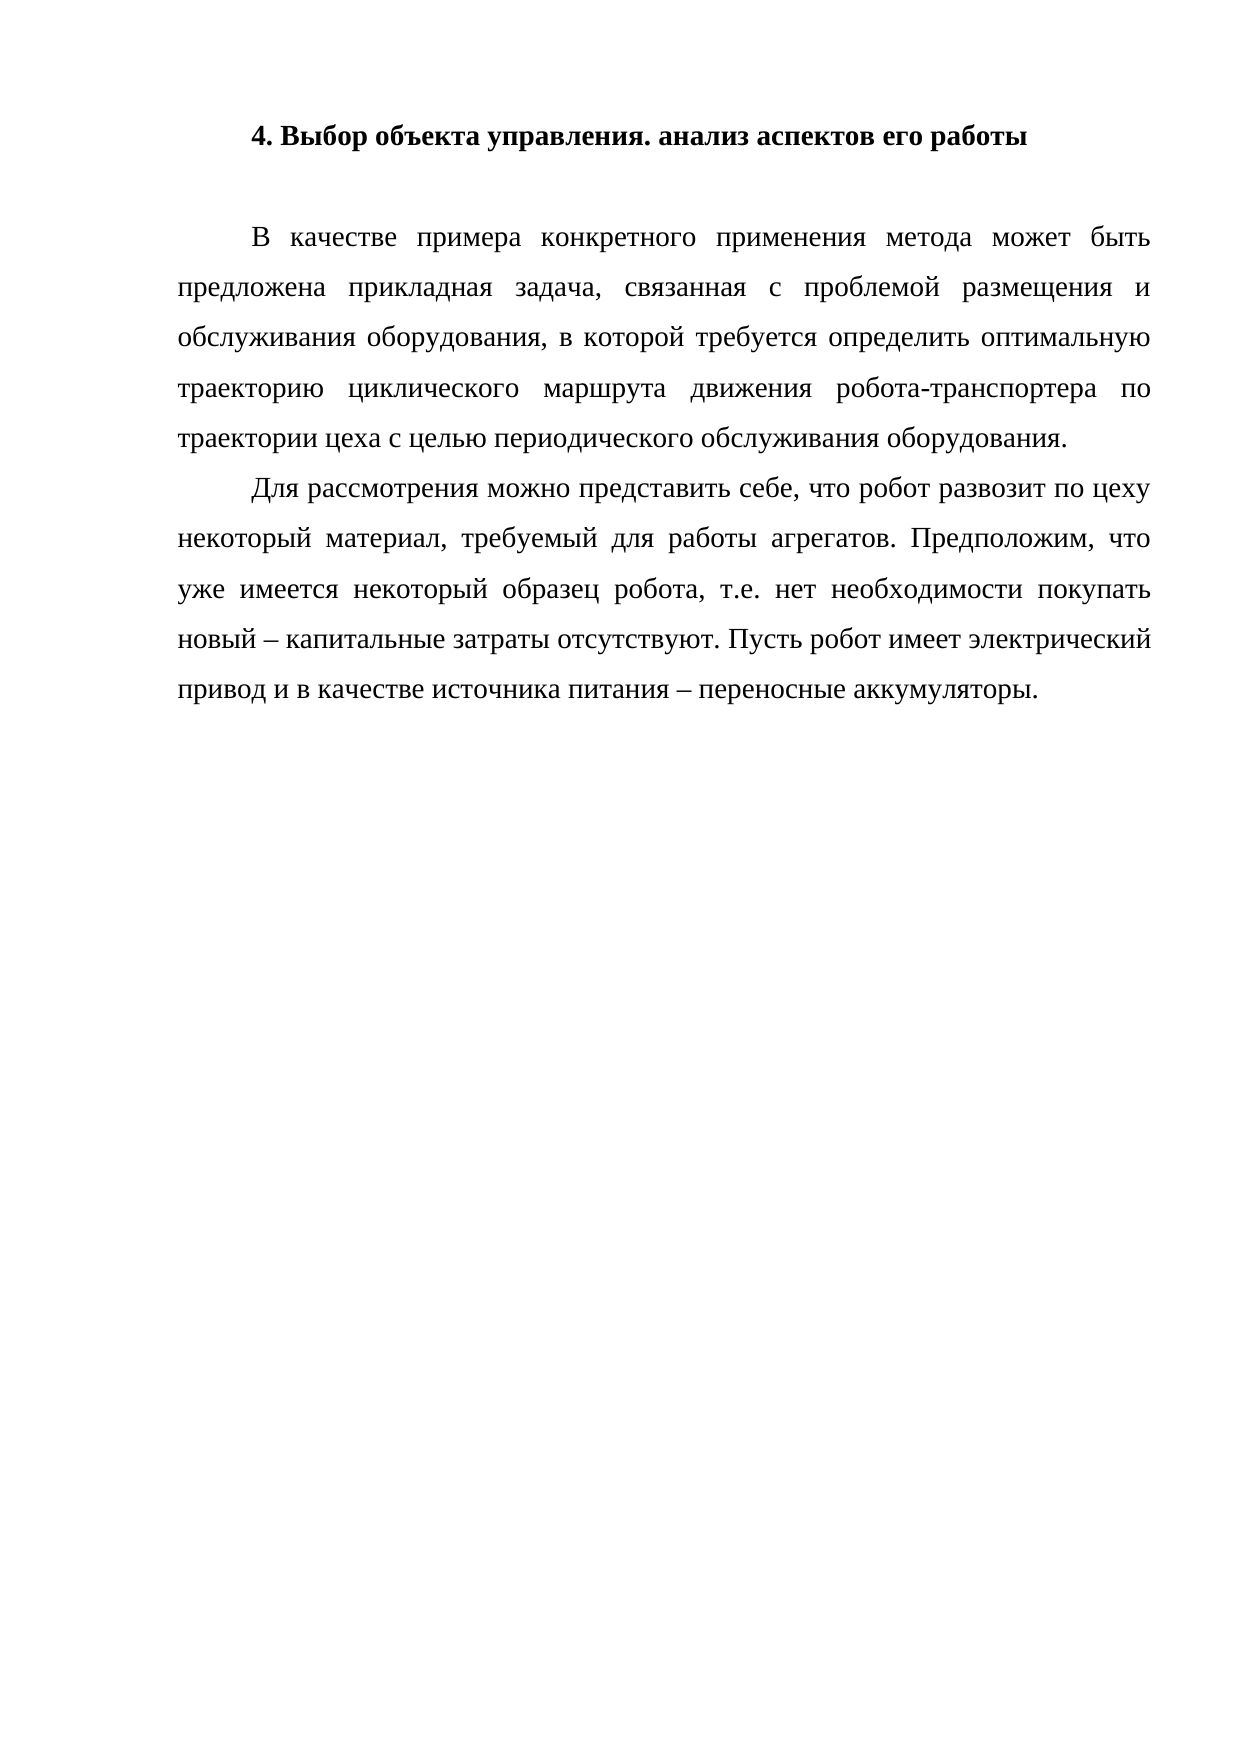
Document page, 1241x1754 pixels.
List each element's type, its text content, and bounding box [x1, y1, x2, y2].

text В качестве примера конкретного применения метода может быть предложена прикладная задача, связанная с проблемой размещения и обслуживания оборудования, в которой требуется определить оптимальную траекторию циклического маршрута движения робота-транспортера по траектории цеха с целью периодического обслуживания оборудования. [177, 219, 1152, 453]
text 4. Выбор объекта управления. анализ аспектов его работы [177, 118, 1152, 152]
text Для рассмотрения можно представить себе, что робот развозит по цеху некоторый материал, требуемый для работы агрегатов. Предположим, что уже имеется некоторый образец робота, т.е. нет необходимости покупать новый – капитальные затраты отсутствуют. Пусть робот имеет электрический привод и в качестве источника питания – переносные аккумуляторы. [177, 470, 1152, 705]
